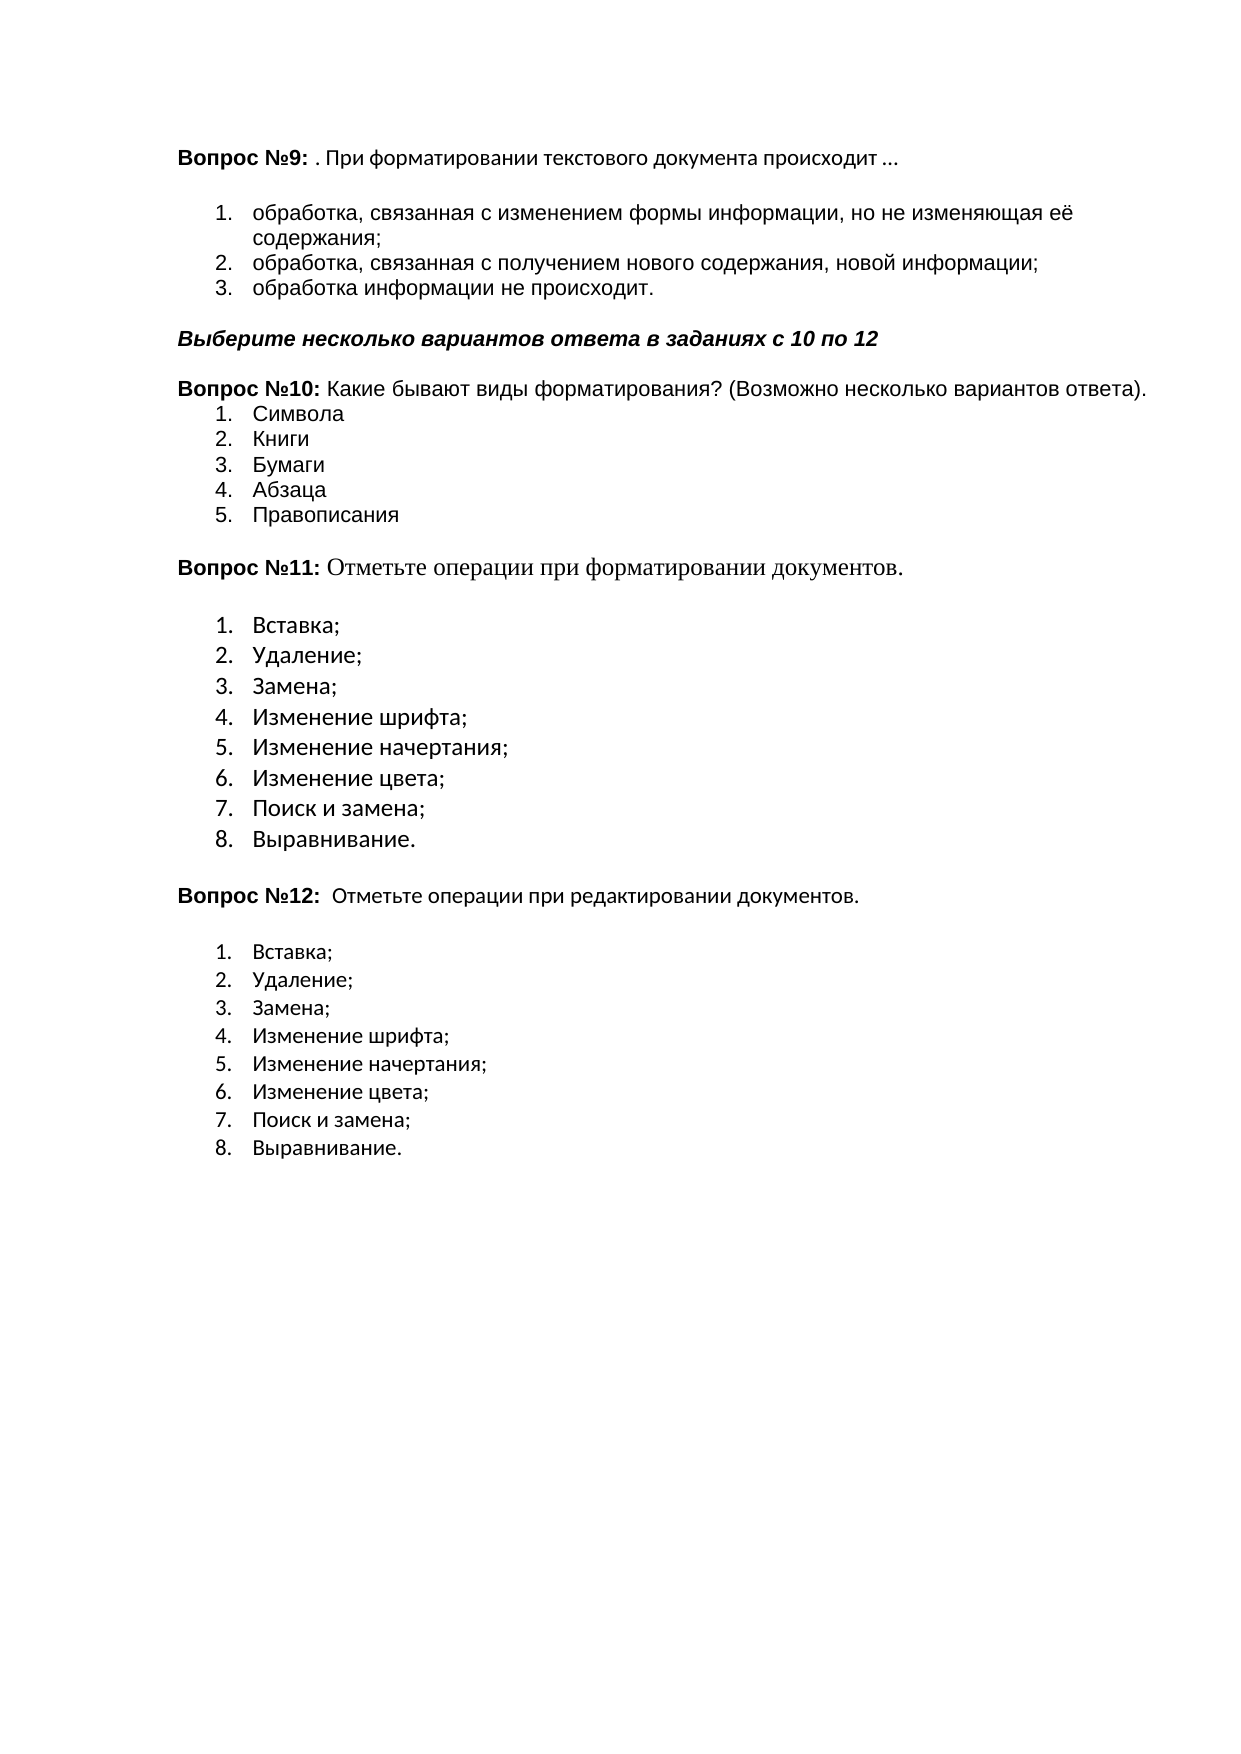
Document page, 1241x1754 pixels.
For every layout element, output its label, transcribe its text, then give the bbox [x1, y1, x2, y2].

list Правописания [215, 502, 1152, 527]
text Вопрос №10: Какие бывают виды форматирования? (Возможно несколько вариантов ответа). [177, 376, 1152, 401]
list Абзаца [215, 477, 1152, 502]
list Замена; [215, 670, 1152, 701]
list Выравнивание. [215, 1133, 1152, 1161]
list Символа [215, 401, 1152, 426]
text Выберите несколько вариантов ответа в заданиях с 10 по 12 [177, 325, 1152, 351]
list обработка информации не происходит. [215, 275, 1152, 300]
list Изменение шрифта; [215, 1021, 1152, 1049]
list Изменение начертания; [215, 731, 1152, 762]
list обработка, связанная с получением нового содержания, новой информации; [215, 250, 1152, 275]
list Изменение начертания; [215, 1049, 1152, 1077]
text Вопрос №11: Отметьте операции при форматировании документов. [177, 552, 1152, 581]
list Выравнивание. [215, 823, 1152, 853]
list Удаление; [215, 965, 1152, 993]
list Бумаги [215, 451, 1152, 477]
list Изменение шрифта; [215, 701, 1152, 731]
text Вопрос №12: Отметьте операции при редактировании документов. [177, 881, 1152, 909]
list обработка, связанная с изменением формы информации, но не изменяющая её содержания; [215, 199, 1152, 250]
list Вставка; [215, 609, 1152, 639]
list Изменение цвета; [215, 1077, 1152, 1105]
list Книги [215, 426, 1152, 451]
list Вставка; [215, 937, 1152, 965]
list Поиск и замена; [215, 792, 1152, 823]
list Замена; [215, 993, 1152, 1021]
list Изменение цвета; [215, 762, 1152, 792]
text Вопрос №9: . При форматировании текстового документа происходит … [177, 143, 1152, 171]
list Удаление; [215, 639, 1152, 670]
list Поиск и замена; [215, 1105, 1152, 1133]
